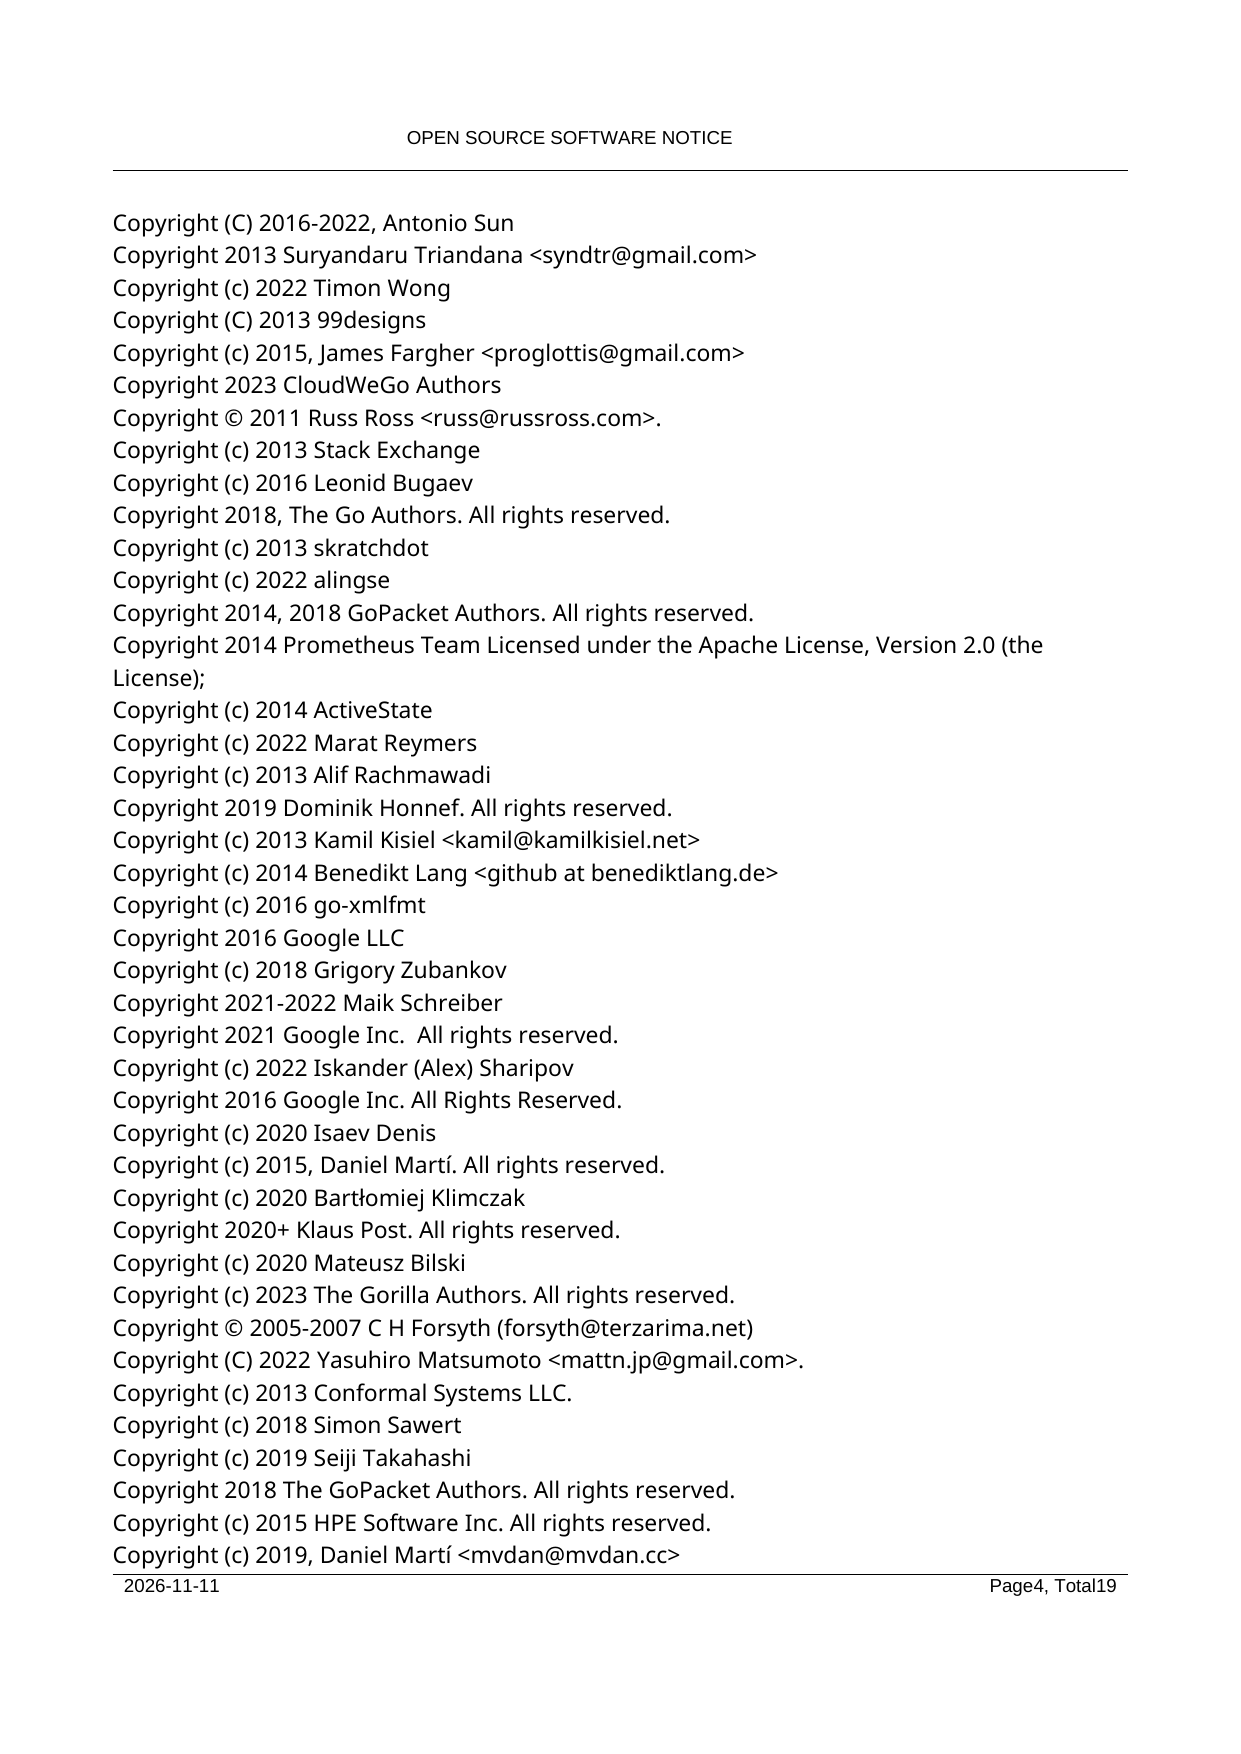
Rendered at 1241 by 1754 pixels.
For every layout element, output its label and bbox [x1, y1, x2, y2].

text [112, 206, 1128, 1571]
